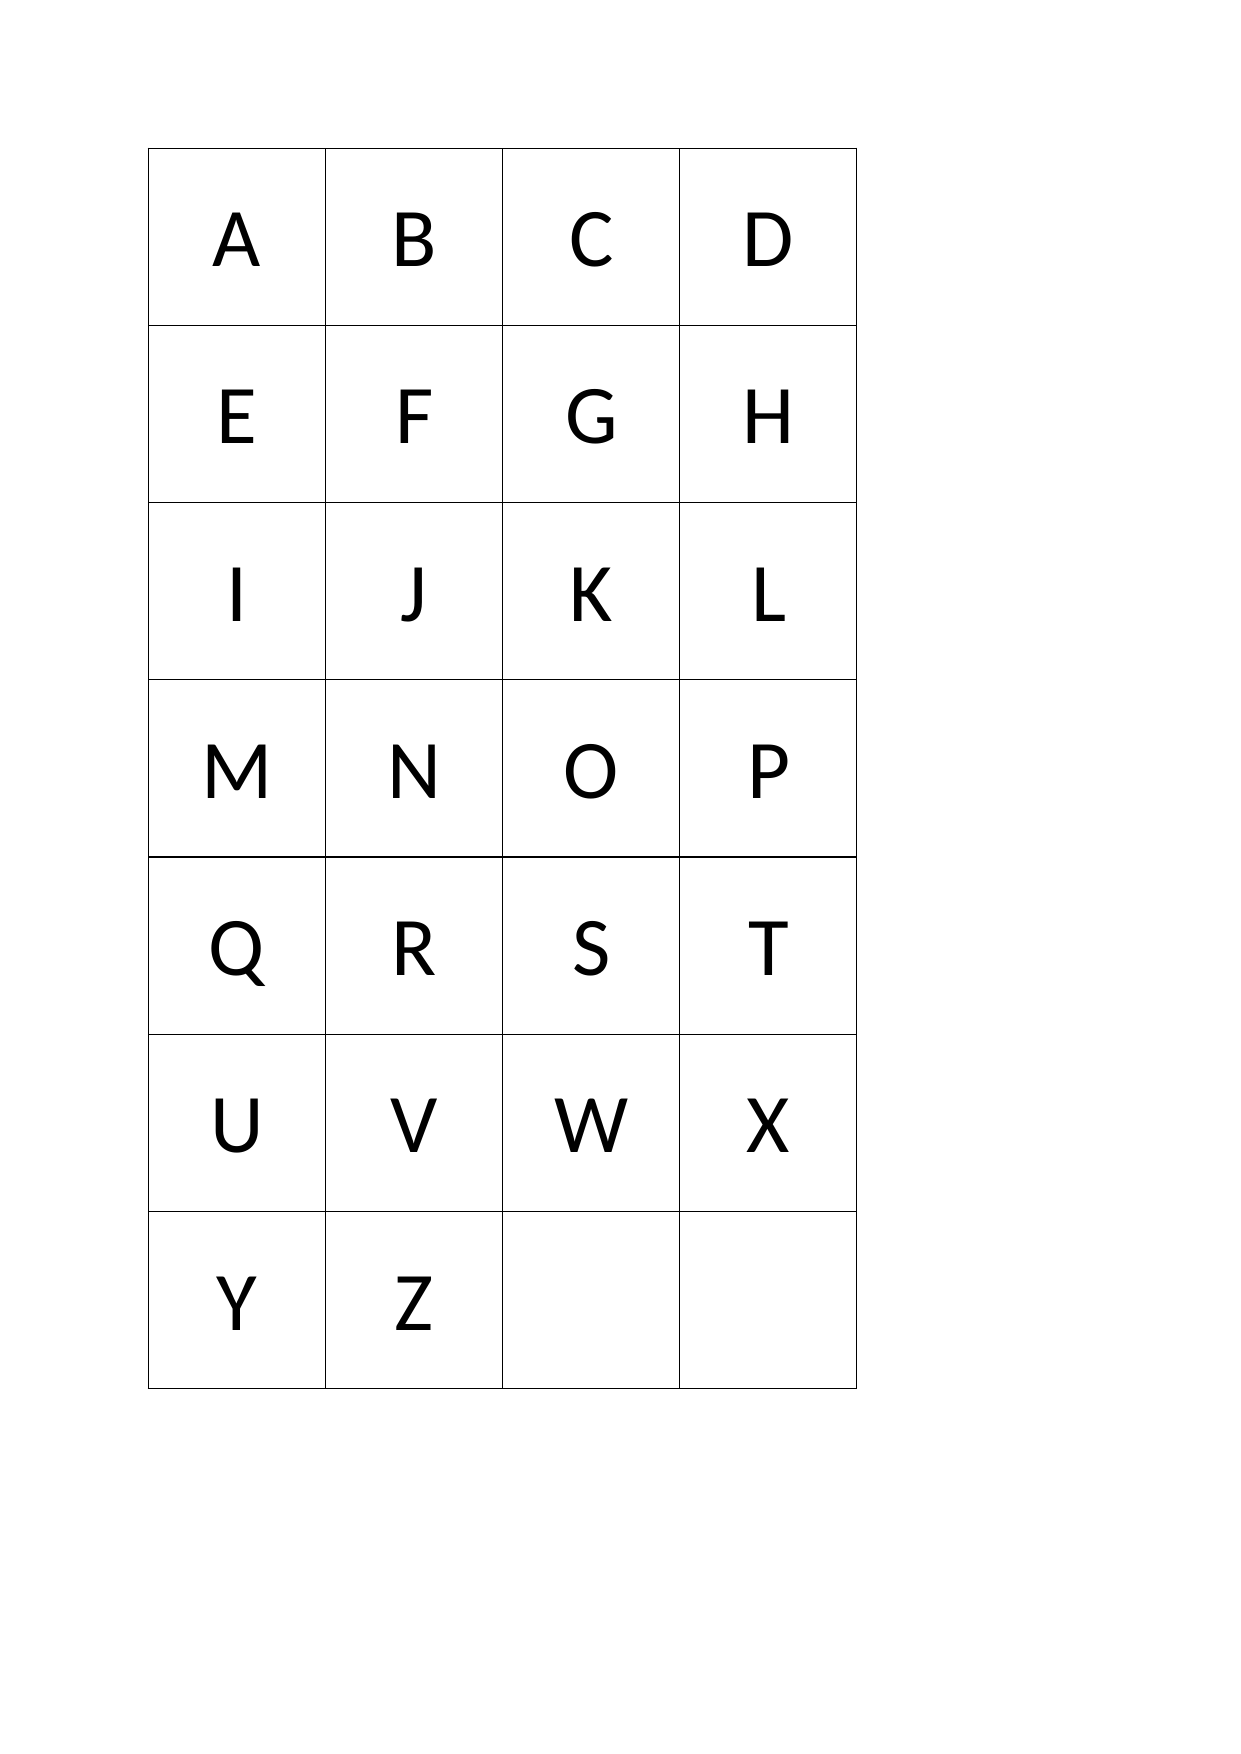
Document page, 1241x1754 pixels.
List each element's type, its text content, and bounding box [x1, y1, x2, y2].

table_header C [503, 149, 679, 325]
table_cell G [503, 326, 679, 502]
table_header A [149, 149, 325, 325]
table_cell F [326, 326, 502, 502]
table_cell E [149, 326, 325, 502]
table_cell I [149, 503, 325, 679]
table_cell J [326, 503, 502, 679]
table_cell W [503, 1035, 679, 1211]
table_cell Z [326, 1212, 502, 1388]
table_cell S [503, 858, 679, 1033]
table_header D [680, 149, 856, 325]
table_cell O [503, 680, 679, 856]
table_cell X [680, 1035, 856, 1211]
table_cell R [326, 858, 502, 1033]
table_cell M [149, 680, 325, 856]
table_cell [503, 1212, 679, 1388]
table_cell Q [149, 858, 325, 1033]
table_cell U [149, 1035, 325, 1211]
table_cell T [680, 858, 856, 1033]
table_cell P [680, 680, 856, 856]
table_header B [326, 149, 502, 325]
table_cell Y [149, 1212, 325, 1388]
table_cell V [326, 1035, 502, 1211]
table_cell [680, 1212, 856, 1388]
table_cell L [680, 503, 856, 679]
table_cell K [503, 503, 679, 679]
table_cell H [680, 326, 856, 502]
table_cell N [326, 680, 502, 856]
